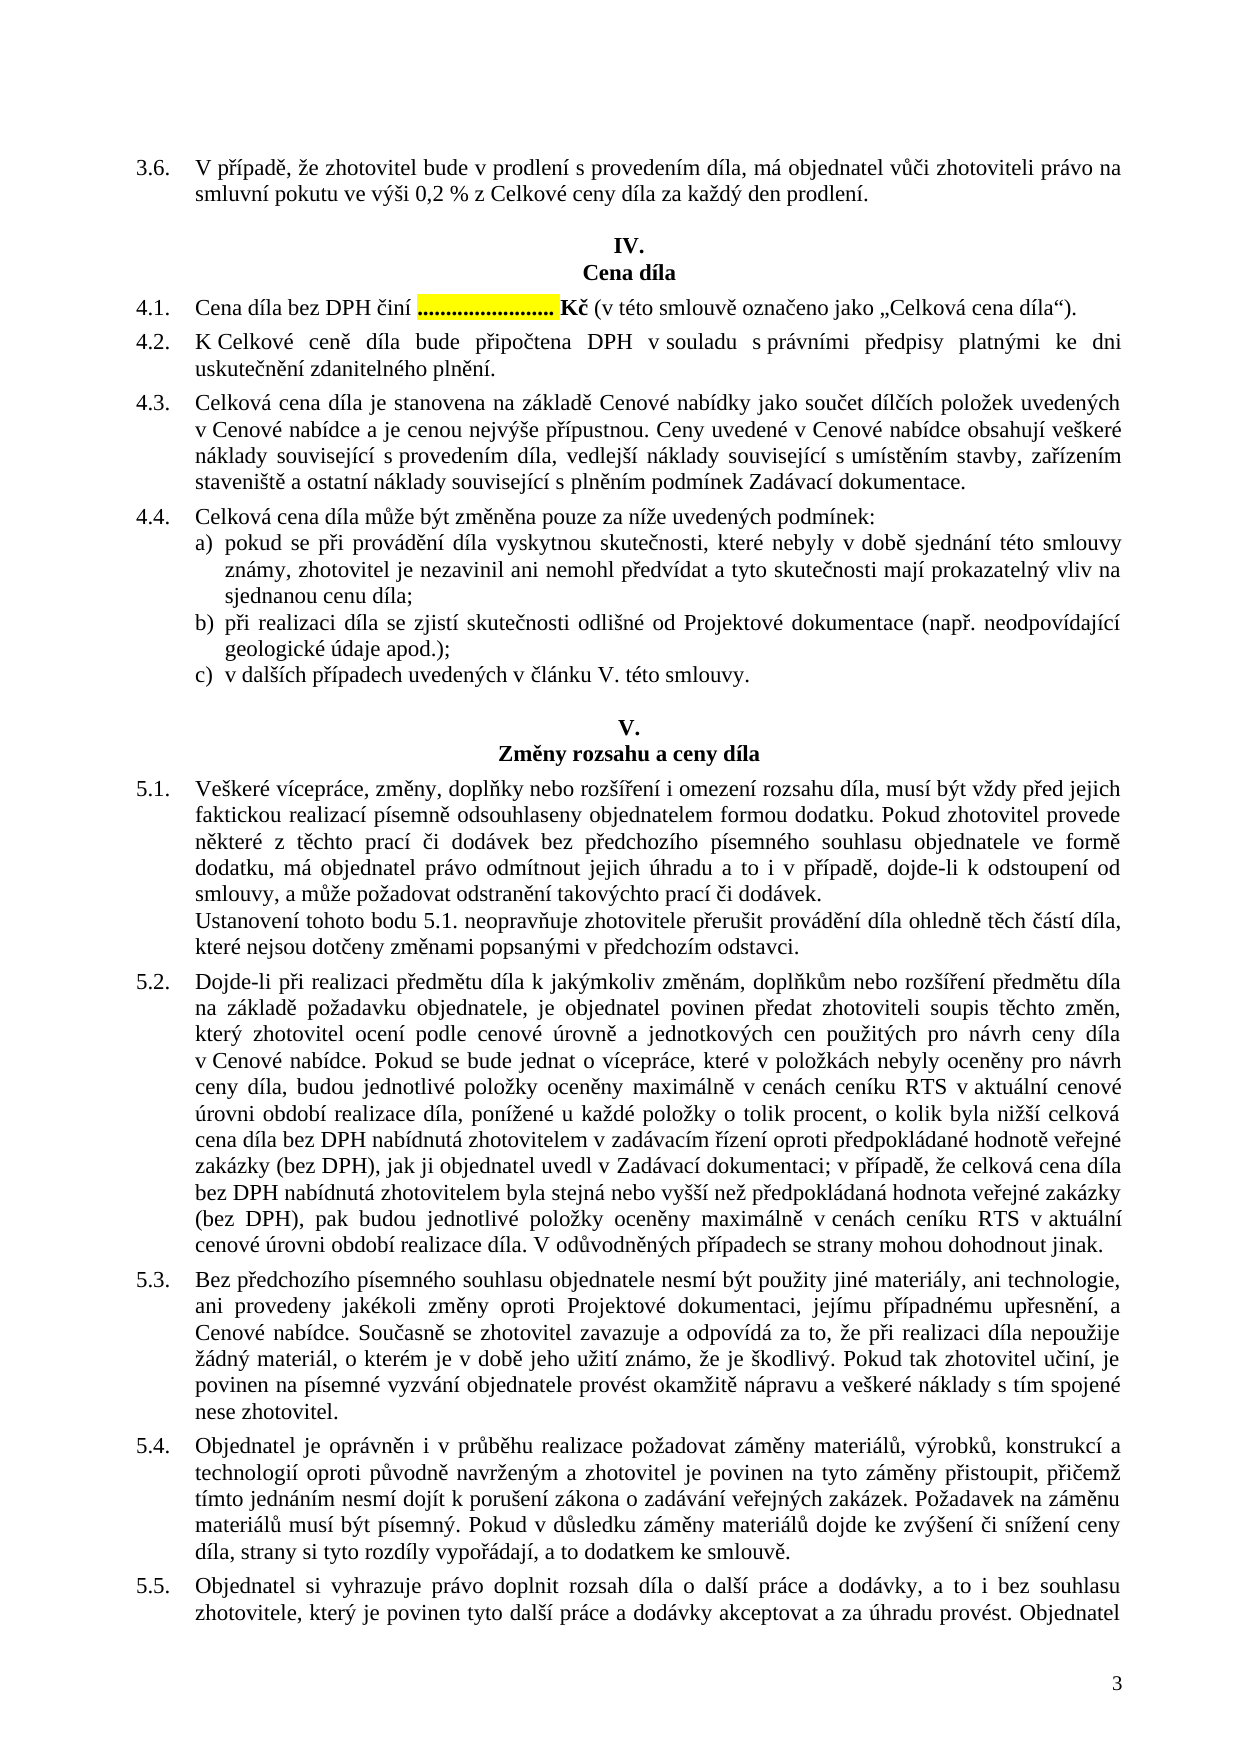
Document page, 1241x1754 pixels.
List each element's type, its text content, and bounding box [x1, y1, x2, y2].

list Objednatel je oprávněn i v průběhu realizace požadovat záměny materiálů, výrobků, konstrukcí a technologií oproti původně navrženým a zhotovitel je povinen na tyto záměny přistoupit, přičemž tímto jednáním nesmí dojít k porušení zákona o zadávání veřejných zakázek. Požadavek na záměnu materiálů musí být písemný. Pokud v důsledku záměny materiálů dojde ke zvýšení či snížení ceny díla, strany si tyto rozdíly vypořádají, a to dodatkem ke smlouvě. [136, 1432, 1122, 1564]
text Ustanovení tohoto bodu 5.1. neopravňuje zhotovitele přerušit provádění díla ohledně těch částí díla, které nejsou dotčeny změnami popsanými v předchozím odstavci. [195, 907, 1122, 959]
list K Celkové ceně díla bude připočtena DPH v souladu s právními předpisy platnými ke dni uskutečnění zdanitelného plnění. [136, 328, 1122, 381]
list v dalších případech uvedených v článku V. této smlouvy. [195, 661, 1122, 688]
text Změny rozsahu a ceny díla [136, 740, 1122, 767]
text V. [136, 714, 1122, 740]
list V případě, že zhotovitel bude v prodlení s provedením díla, má objednatel vůči zhotoviteli právo na smluvní pokutu ve výši 0,2 % z Celkové ceny díla za každý den prodlení. [136, 153, 1122, 206]
list Bez předchozího písemného souhlasu objednatele nesmí být použity jiné materiály, ani technologie, ani provedeny jakékoli změny oproti Projektové dokumentaci, jejímu případnému upřesnění, a Cenové nabídce. Současně se zhotovitel zavazuje a odpovídá za to, že při realizaci díla nepoužije žádný materiál, o kterém je v době jeho užití známo, že je škodlivý. Pokud tak zhotovitel učiní, je povinen na písemné vyzvání objednatele provést okamžitě nápravu a veškeré náklady s tím spojené nese zhotovitel. [136, 1266, 1122, 1424]
list Cena díla bez DPH činí ........................ Kč (v této smlouvě označeno jako „Celková cena díla“). [136, 294, 417, 320]
list Celková cena díla může být změněna pouze za níže uvedených podmínek: [136, 503, 1122, 529]
text Cena díla [136, 259, 1122, 285]
list Celková cena díla je stanovena na základě Cenové nabídky jako součet dílčích položek uvedených v Cenové nabídce a je cenou nejvýše přípustnou. Ceny uvedené v Cenové nabídce obsahují veškeré náklady související s provedením díla, vedlejší náklady související s umístěním stavby, zařízením staveniště a ostatní náklady související s plněním podmínek Zadávací dokumentace. [136, 389, 1122, 495]
list při realizaci díla se zjistí skutečnosti odlišné od Projektové dokumentace (např. neodpovídající geologické údaje apod.); [195, 608, 1122, 661]
list Veškeré vícepráce, změny, doplňky nebo rozšíření i omezení rozsahu díla, musí být vždy před jejich faktickou realizací písemně odsouhlaseny objednatelem formou dodatku. Pokud zhotovitel provede některé z těchto prací či dodávek bez předchozího písemného souhlasu objednatele ve formě dodatku, má objednatel právo odmítnout jejich úhradu a to i v případě, dojde-li k odstoupení od smlouvy, a může požadovat odstranění takovýchto prací či dodávek. [136, 775, 1122, 907]
list Dojde-li při realizaci předmětu díla k jakýmkoliv změnám, doplňkům nebo rozšíření předmětu díla na základě požadavku objednatele, je objednatel povinen předat zhotoviteli soupis těchto změn, který zhotovitel ocení podle cenové úrovně a jednotkových cen použitých pro návrh ceny díla v Cenové nabídce. Pokud se bude jednat o vícepráce, které v položkách nebyly oceněny pro návrh ceny díla, budou jednotlivé položky oceněny maximálně v cenách ceníku RTS v aktuální cenové úrovni období realizace díla, ponížené u každé položky o tolik procent, o kolik byla nižší celková cena díla bez DPH nabídnutá zhotovitelem v zadávacím řízení oproti předpokládané hodnotě veřejné zakázky (bez DPH), jak ji objednatel uvedl v Zadávací dokumentaci; v případě, že celková cena díla bez DPH nabídnutá zhotovitelem byla stejná nebo vyšší než předpokládaná hodnota veřejné zakázky (bez DPH), pak budou jednotlivé položky oceněny maximálně v cenách ceníku RTS v aktuální cenové úrovni období realizace díla. V odůvodněných případech se strany mohou dohodnout jinak. [136, 968, 1122, 1258]
list pokud se při provádění díla vyskytnou skutečnosti, které nebyly v době sjednání této smlouvy známy, zhotovitel je nezavinil ani nemohl předvídat a tyto skutečnosti mají prokazatelný vliv na sjednanou cenu díla; [195, 529, 1122, 608]
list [136, 1573, 1122, 1625]
list Cena díla bez DPH činí ........................ Kč (v této smlouvě označeno jako „Celková cena díla“). [560, 294, 1122, 320]
text IV. [136, 233, 1122, 259]
